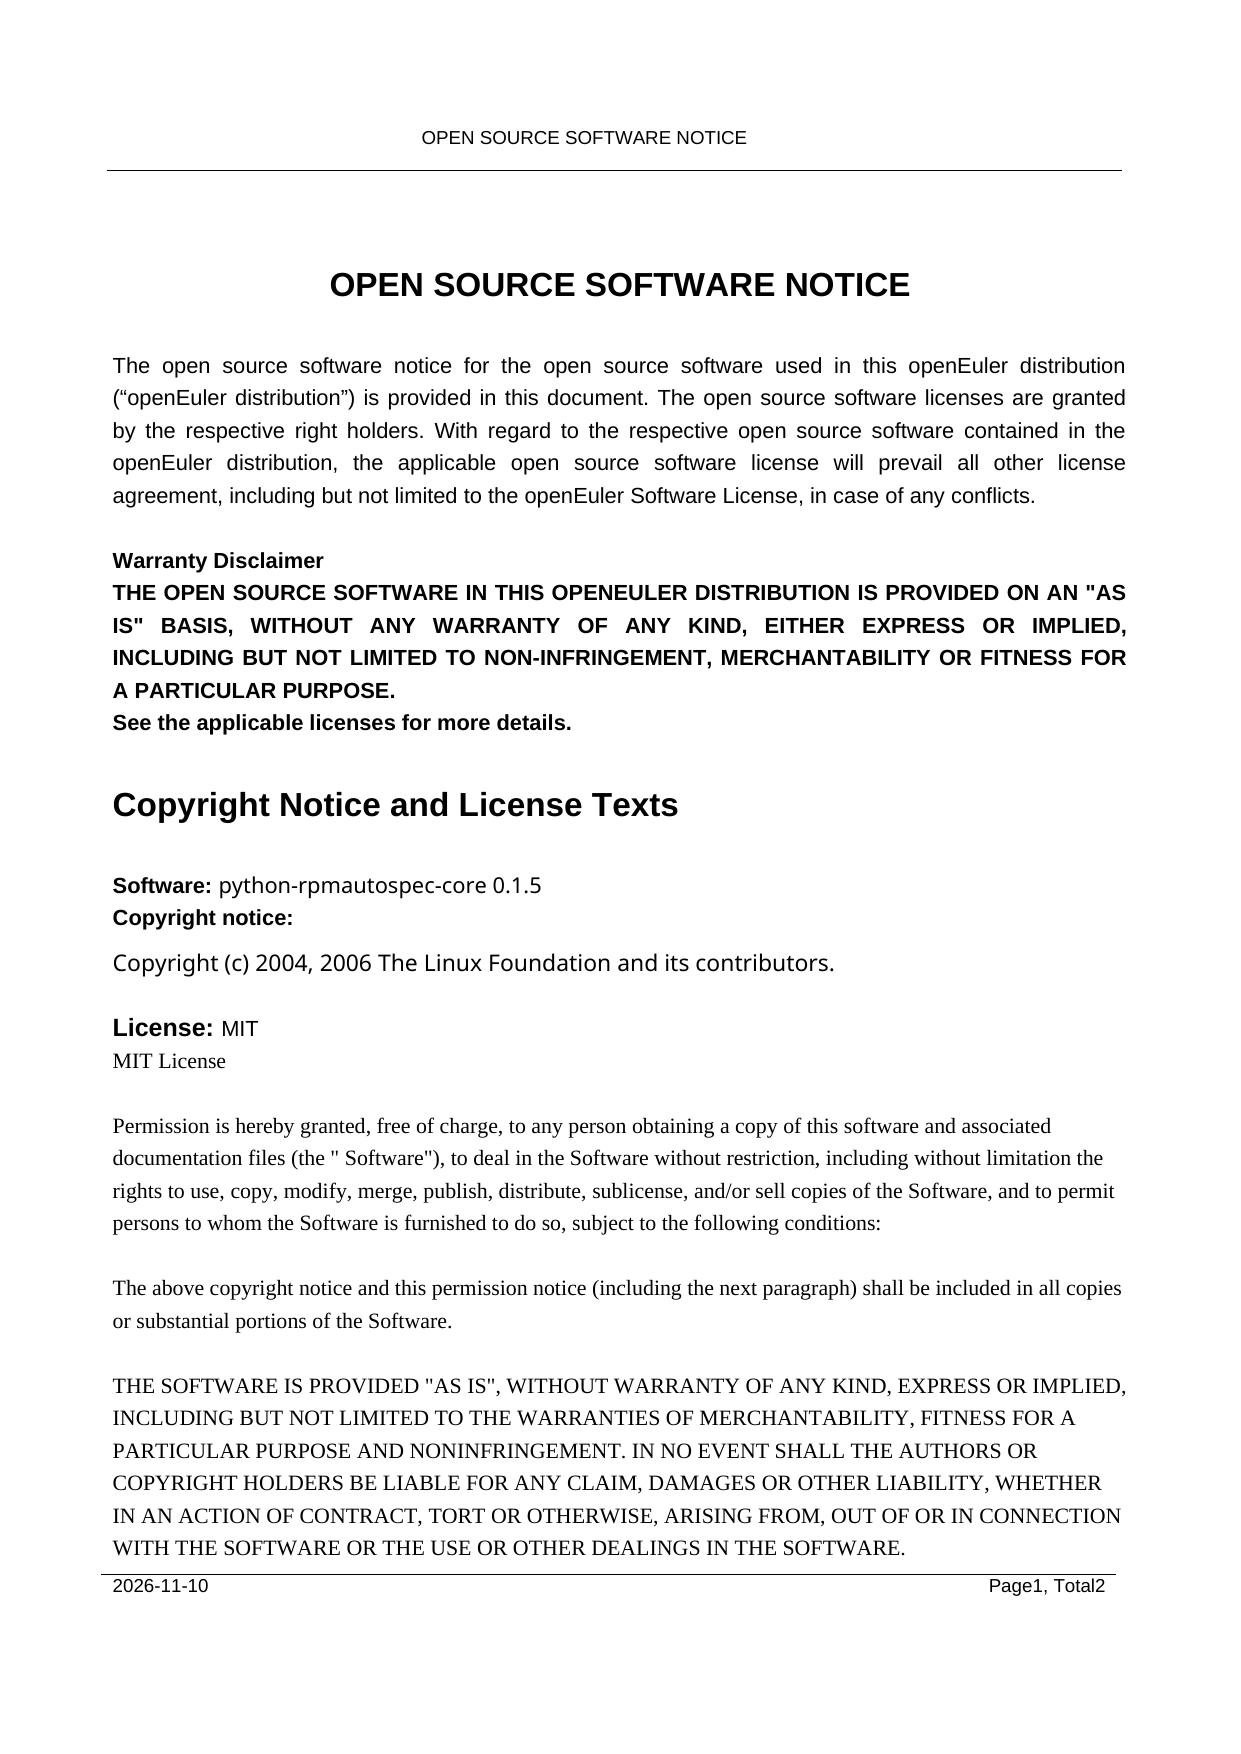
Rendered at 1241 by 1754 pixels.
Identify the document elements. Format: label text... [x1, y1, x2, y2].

title Software: python-rpmautospec-core 0.1.5 [112, 869, 1128, 901]
text Warranty Disclaimer [112, 544, 1128, 576]
text Copyright notice: [112, 901, 1128, 934]
text OPEN SOURCE SOFTWARE NOTICE [112, 251, 1128, 316]
text License: MIT [112, 1012, 1128, 1044]
text The open source software notice for the open source software used in this openEuler distribution (“openEuler distribution”) is provided in this document. The open source software licenses are granted by the respective right holders. With regard to the respective open source software contained in the openEuler distribution, the applicable open source software license will prevail all other license agreement, including but not limited to the openEuler Software License, in case of any conflicts. [112, 349, 1128, 511]
text Copyright Notice and License Texts [112, 771, 1128, 836]
text THE OPEN SOURCE SOFTWARE IN THIS OPENEULER DISTRIBUTION IS PROVIDED ON AN "AS IS" BASIS, WITHOUT ANY WARRANTY OF ANY KIND, EITHER EXPRESS OR IMPLIED, INCLUDING BUT NOT LIMITED TO NON-INFRINGEMENT, MERCHANTABILITY OR FITNESS FOR A PARTICULAR PURPOSE. See the applicable licenses for more details. [112, 576, 1128, 739]
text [112, 1044, 1128, 1564]
text Copyright (c) 2004, 2006 The Linux Foundation and its contributors. [112, 947, 1128, 1012]
